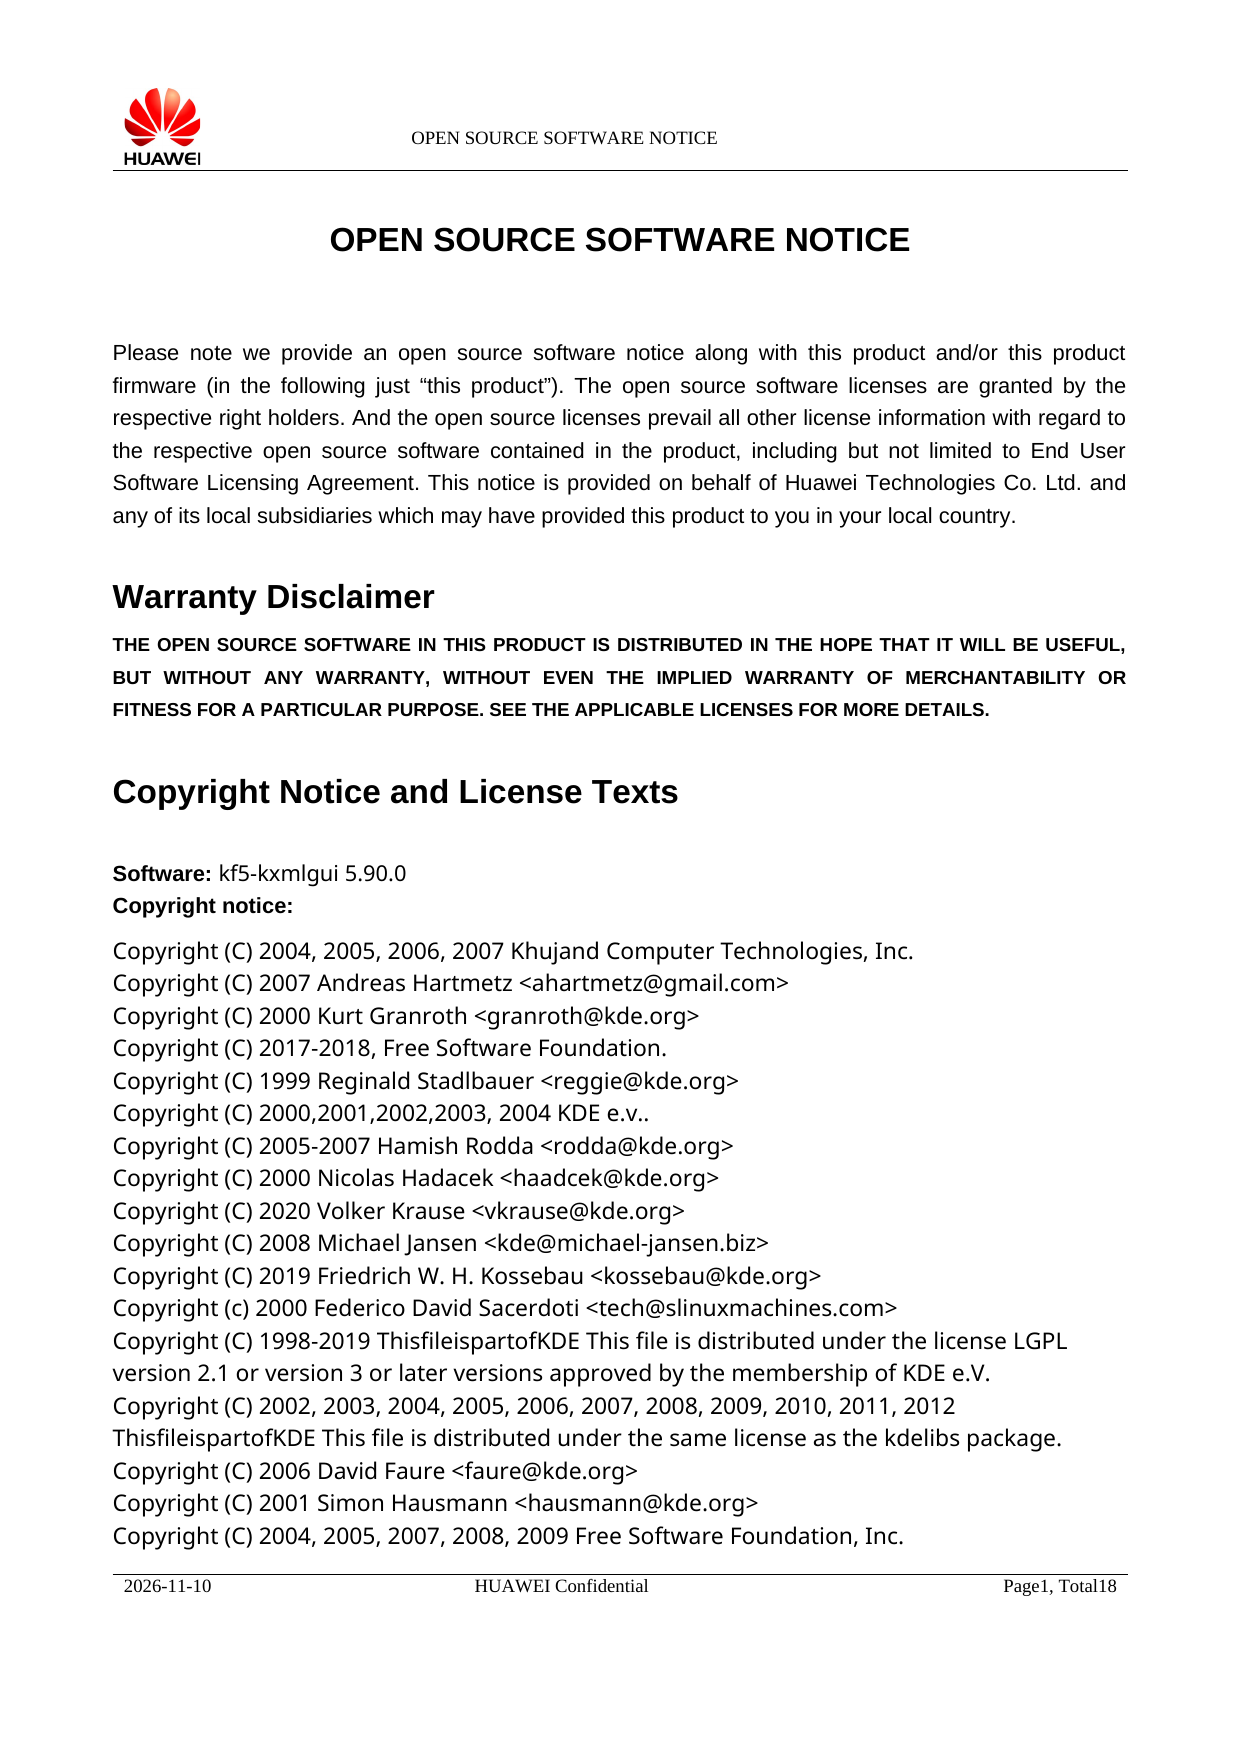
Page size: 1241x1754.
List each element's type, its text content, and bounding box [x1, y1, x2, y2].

text Please note we provide an open source software notice along with this product and/or this product firmware (in the following just “this product”). The open source software licenses are granted by the respective right holders. And the open source licenses prevail all other license information with regard to the respective open source software contained in the product, including but not limited to End User Software Licensing Agreement. This notice is provided on behalf of Huawei Technologies Co. Ltd. and any of its local subsidiaries which may have provided this product to you in your local country. [112, 336, 1128, 531]
title Software: kf5-kxmlgui 5.90.0 [112, 856, 1128, 889]
text OPEN SOURCE SOFTWARE NOTICE [112, 206, 1128, 271]
text Warranty Disclaimer [112, 564, 1128, 629]
text The open source software in this product is distributed in the hope that it will be useful, but WITHOUT ANY WARRANTY, without even the implied warranty of MERCHANTABILITY or FITNESS FOR A PARTICULAR PURPOSE. See the applicable licenses for more details. [112, 629, 1128, 726]
text Copyright notice: [112, 889, 1128, 921]
picture [124, 88, 201, 165]
text Copyright Notice and License Texts [112, 759, 1128, 824]
